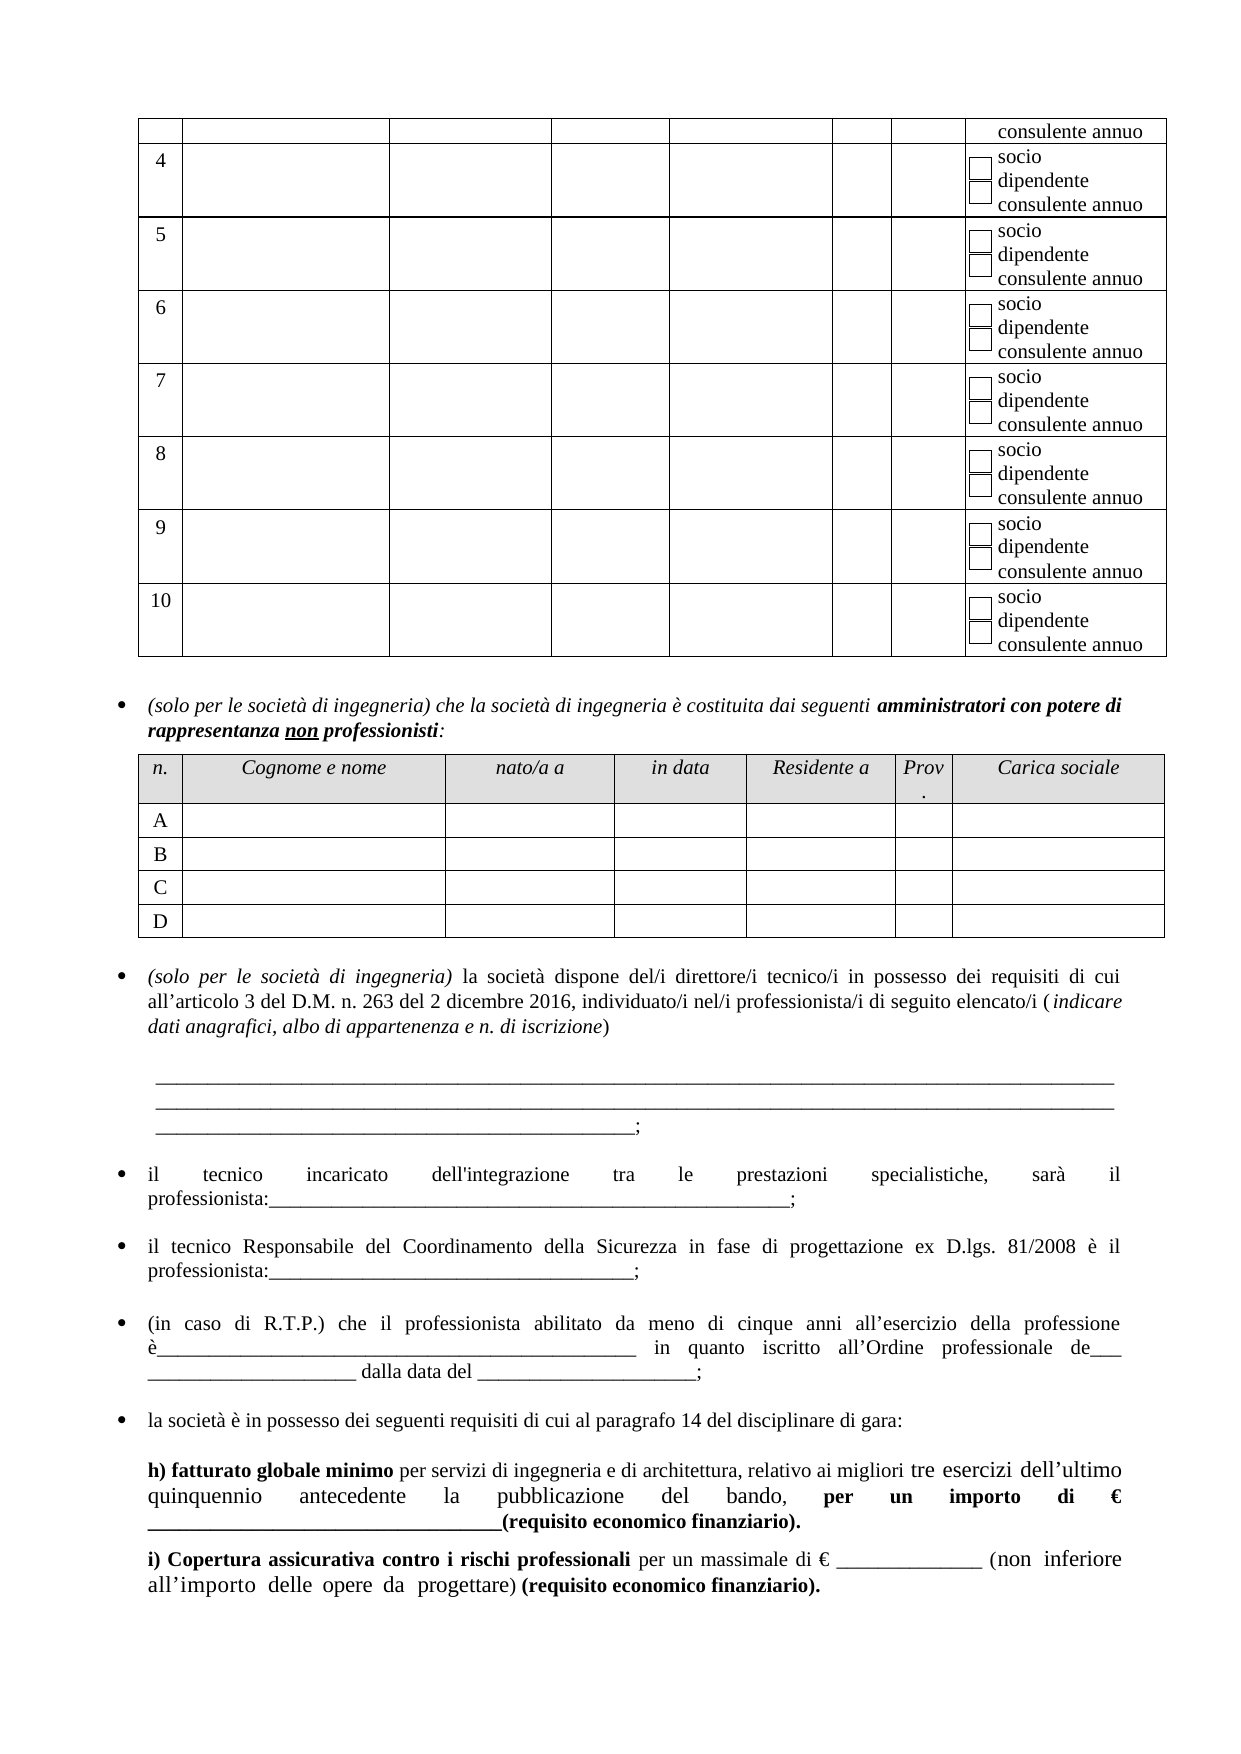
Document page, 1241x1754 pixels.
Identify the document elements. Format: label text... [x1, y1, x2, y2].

table_cell [670, 291, 832, 363]
table_cell [390, 119, 551, 143]
list la società è in possesso dei seguenti requisiti di cui al paragrafo 14 del disciplinare di gara: [118, 1407, 1122, 1432]
table_cell 7 [139, 364, 182, 436]
table_cell [953, 838, 1164, 870]
table_cell [670, 119, 832, 143]
table_cell [953, 804, 1164, 837]
table_cell [892, 144, 965, 216]
table_cell socio dipendente consulente annuo [995, 144, 1166, 216]
table_cell [747, 838, 895, 870]
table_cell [995, 119, 1166, 143]
table_cell [183, 905, 445, 937]
table_cell [966, 437, 995, 509]
table_cell [446, 871, 614, 903]
table_cell [183, 804, 445, 837]
table_cell 10 [139, 584, 182, 656]
table_cell 9 [139, 510, 182, 583]
table_cell [896, 804, 952, 837]
table_cell socio dipendente consulente annuo [995, 584, 1166, 656]
list il tecnico Responsabile del Coordinamento della Sicurezza in fase di progettazione ex D.lgs. 81/2008 è il professionista:___________________________________; [118, 1234, 1122, 1282]
table_cell [892, 218, 965, 290]
table_cell B [139, 838, 182, 870]
table_cell [390, 510, 551, 583]
table_header Residente a [747, 755, 895, 803]
table_cell [446, 905, 614, 937]
table_cell [446, 838, 614, 870]
table_cell [747, 905, 895, 937]
table_cell [390, 144, 551, 216]
table_cell [615, 871, 746, 903]
text i) Copertura assicurativa contro i rischi professionali per un massimale di € ______________ (non inferiore all’importo delle opere da progettare) (requisito economico finanziario). [148, 1545, 1122, 1597]
table_cell [552, 291, 669, 363]
table_cell [896, 838, 952, 870]
table_cell socio dipendente consulente annuo [995, 510, 1166, 583]
table_cell [552, 584, 669, 656]
table_cell [833, 291, 891, 363]
table_cell [833, 119, 891, 143]
table_cell [892, 437, 965, 509]
table_cell [615, 804, 746, 837]
table_header Prov. [896, 755, 952, 803]
table_cell [953, 871, 1164, 903]
table_cell [552, 119, 669, 143]
table_cell [833, 510, 891, 583]
table_cell [390, 291, 551, 363]
table_cell [892, 119, 965, 143]
table_cell [390, 218, 551, 290]
table_cell 5 [139, 218, 182, 290]
table_cell [966, 364, 995, 436]
table_cell socio dipendente consulente annuo [995, 364, 1166, 436]
table_cell [670, 218, 832, 290]
table_cell [446, 804, 614, 837]
table_cell [833, 218, 891, 290]
table_cell [892, 291, 965, 363]
list (in caso di R.T.P.) che il professionista abilitato da meno di cinque anni all’esercizio della professione è______________________________________________ in quanto iscritto all’Ordine professionale de___ ____________________ dalla data del _____________________; [118, 1311, 1122, 1383]
table_cell [670, 510, 832, 583]
table_cell [966, 218, 995, 290]
table_cell 8 [139, 437, 182, 509]
table_header in data [615, 755, 746, 803]
table_cell [670, 437, 832, 509]
table_cell [552, 510, 669, 583]
table_cell [833, 437, 891, 509]
text h) fatturato globale minimo per servizi di ingegneria e di architettura, relativo ai migliori tre esercizi dell’ultimo quinquennio antecedente la pubblicazione del bando, per un importo di € __________________________________(requisito economico finanziario). [148, 1456, 1122, 1533]
table_cell [552, 144, 669, 216]
table_cell [833, 584, 891, 656]
table_cell [183, 364, 389, 436]
table_cell [966, 144, 995, 216]
table_cell [833, 144, 891, 216]
table_header Carica sociale [953, 755, 1164, 803]
table_cell [747, 804, 895, 837]
table_cell [552, 218, 669, 290]
table_cell [966, 584, 995, 656]
table_cell [896, 905, 952, 937]
table_cell socio dipendente consulente annuo [995, 291, 1166, 363]
table_cell [896, 871, 952, 903]
table_cell [966, 119, 995, 143]
table_cell [892, 584, 965, 656]
table_cell [670, 584, 832, 656]
table_cell [966, 291, 995, 363]
table_cell [183, 144, 389, 216]
table_cell [966, 510, 995, 583]
table_cell 6 [139, 291, 182, 363]
table_cell [390, 437, 551, 509]
table_cell [670, 364, 832, 436]
table_cell 3 [139, 119, 182, 143]
table_cell [953, 905, 1164, 937]
table_cell [183, 119, 389, 143]
table_header Cognome e nome [183, 755, 445, 803]
table_header n. [139, 755, 182, 803]
table_cell socio dipendente consulente annuo [995, 218, 1166, 290]
table_cell [390, 364, 551, 436]
table_cell [183, 584, 389, 656]
text ______________________________________________________________________________________________________________________________________________________________________________________________________________________________________; [118, 1038, 1122, 1137]
table_cell D [139, 905, 182, 937]
table_cell [183, 437, 389, 509]
table_cell [390, 584, 551, 656]
table_cell [183, 291, 389, 363]
list (solo per le società di ingegneria) la società dispone del/i direttore/i tecnico/i in possesso dei requisiti di cui all’articolo 3 del D.M. n. 263 del 2 dicembre 2016, individuato/i nel/i professionista/i di seguito elencato/i (indicare dati anagrafici, albo di appartenenza e n. di iscrizione) [118, 963, 1122, 1038]
table_cell [183, 218, 389, 290]
table_cell 4 [139, 144, 182, 216]
table_cell [552, 364, 669, 436]
table_cell C [139, 871, 182, 903]
table_cell A [139, 804, 182, 837]
table_cell [833, 364, 891, 436]
table_cell [183, 510, 389, 583]
table_header nato/a a [446, 755, 614, 803]
list il tecnico incaricato dell'integrazione tra le prestazioni specialistiche, sarà il professionista:__________________________________________________; [118, 1162, 1122, 1210]
table_cell [183, 838, 445, 870]
table_cell [747, 871, 895, 903]
table_cell socio dipendente consulente annuo [995, 437, 1166, 509]
table_cell [552, 437, 669, 509]
table_cell [615, 905, 746, 937]
table_cell [183, 871, 445, 903]
table_cell [615, 838, 746, 870]
table_cell [892, 510, 965, 583]
table_cell [892, 364, 965, 436]
list (solo per le società di ingegneria) che la società di ingegneria è costituita dai seguenti amministratori con potere di rappresentanza non professionisti: [118, 693, 1122, 742]
table_cell [670, 144, 832, 216]
